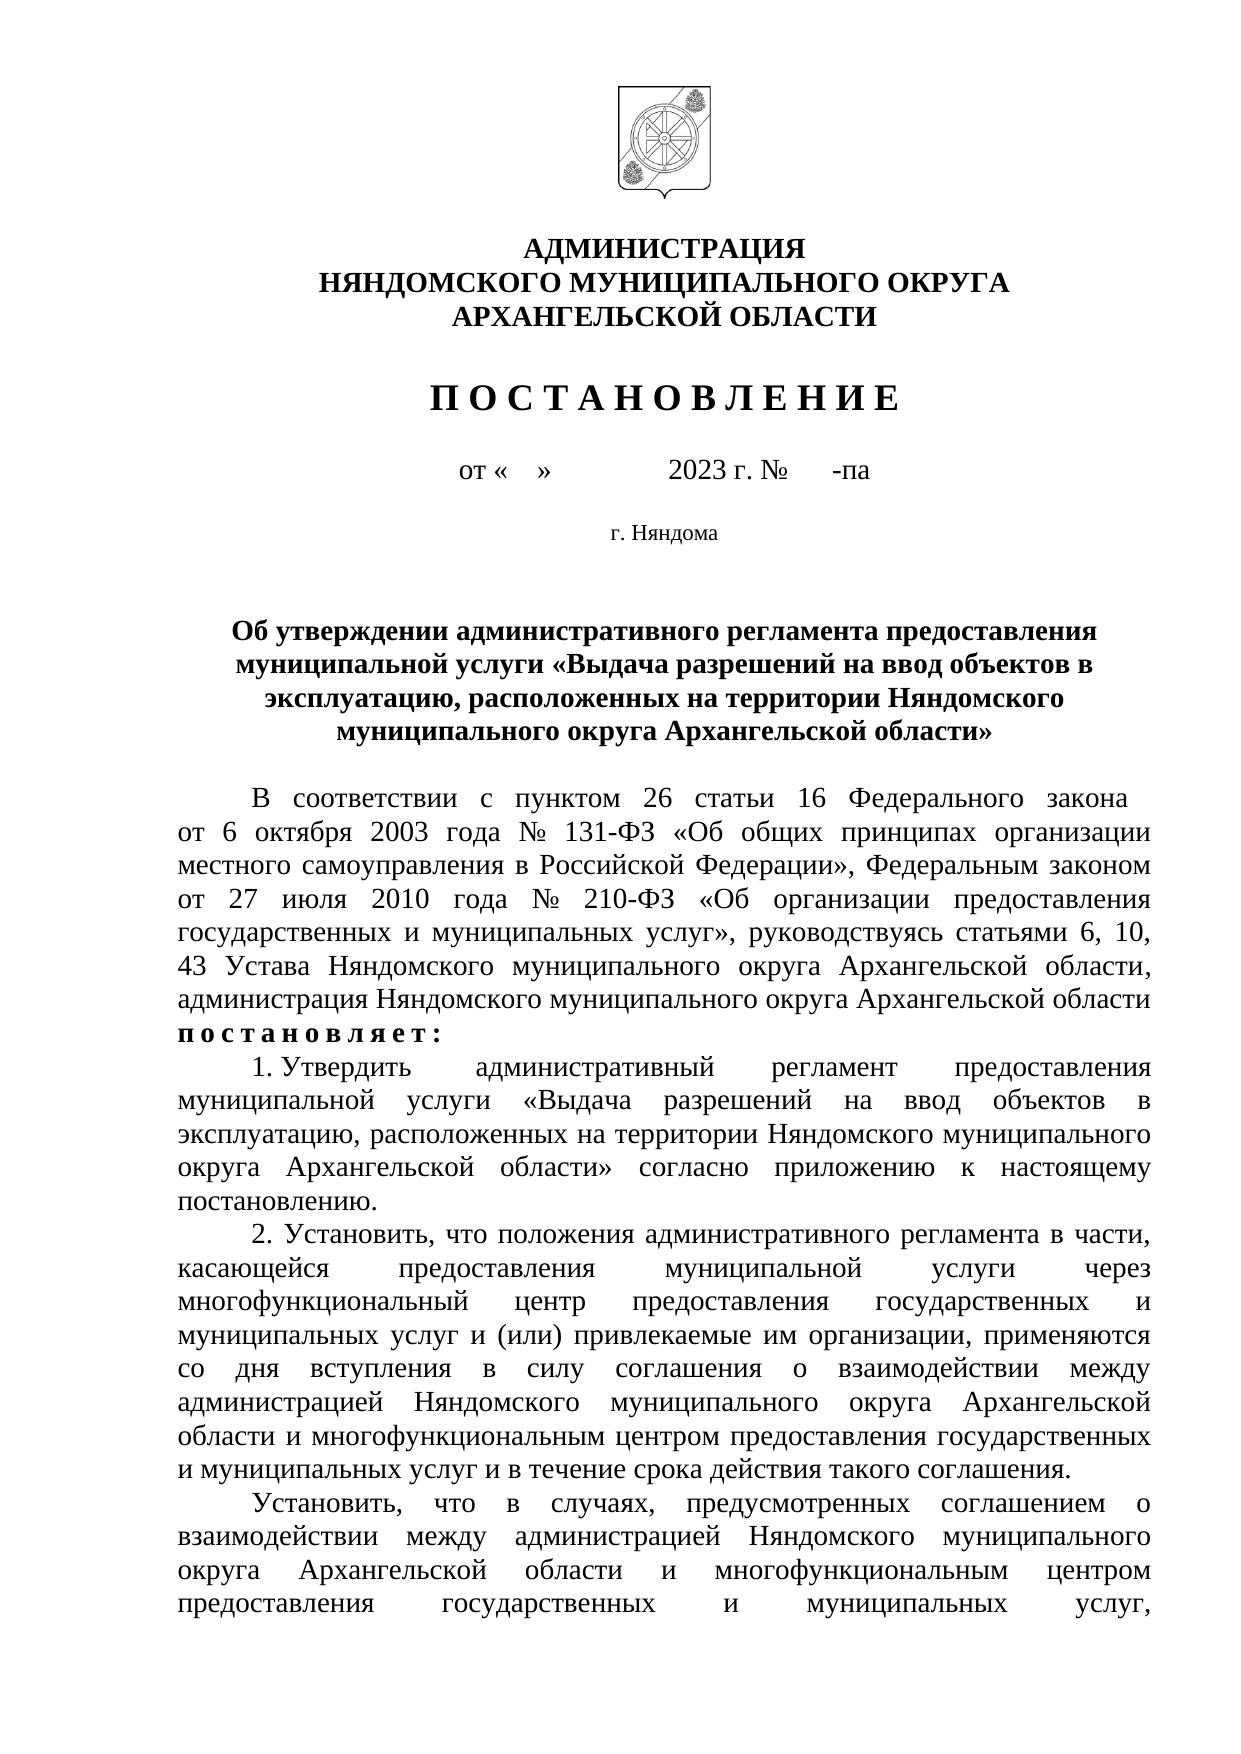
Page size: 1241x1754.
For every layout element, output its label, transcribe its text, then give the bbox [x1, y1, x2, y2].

picture [618, 86, 711, 199]
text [177, 1485, 1152, 1619]
text Об утверждении административного регламента предоставления муниципальной услуги «Выдача разрешений на ввод объектов в эксплуатацию, расположенных на территории Няндомского муниципального округа Архангельской области» [177, 613, 1152, 747]
text 2. Установить, что положения административного регламента в части, касающейся предоставления муниципальной услуги через многофункциональный центр предоставления государственных и муниципальных услуг и (или) привлекаемые им организации, применяются со дня вступления в силу соглашения о взаимодействии между администрацией Няндомского муниципального округа Архангельской области и многофункциональным центром предоставления государственных и муниципальных услуг и в течение срока действия такого соглашения. [177, 1216, 1152, 1485]
text 1. Утвердить административный регламент предоставления муниципальной услуги «Выдача разрешений на ввод объектов в эксплуатацию, расположенных на территории Няндомского муниципального округа Архангельской области» согласно приложению к настоящему постановлению. [177, 1049, 1152, 1216]
text В соответствии с пунктом 26 статьи 16 Федерального закона от 6 октября 2003 года № 131-ФЗ «Об общих принципах организации местного самоуправления в Российской Федерации», Федеральным законом от 27 июля 2010 года № 210-ФЗ «Об организации предоставления государственных и муниципальных услуг», руководствуясь статьями 6, 10, 43 Устава Няндомского муниципального округа Архангельской области, администрация Няндомского муниципального округа Архангельской области постановляет: [177, 780, 1152, 1049]
